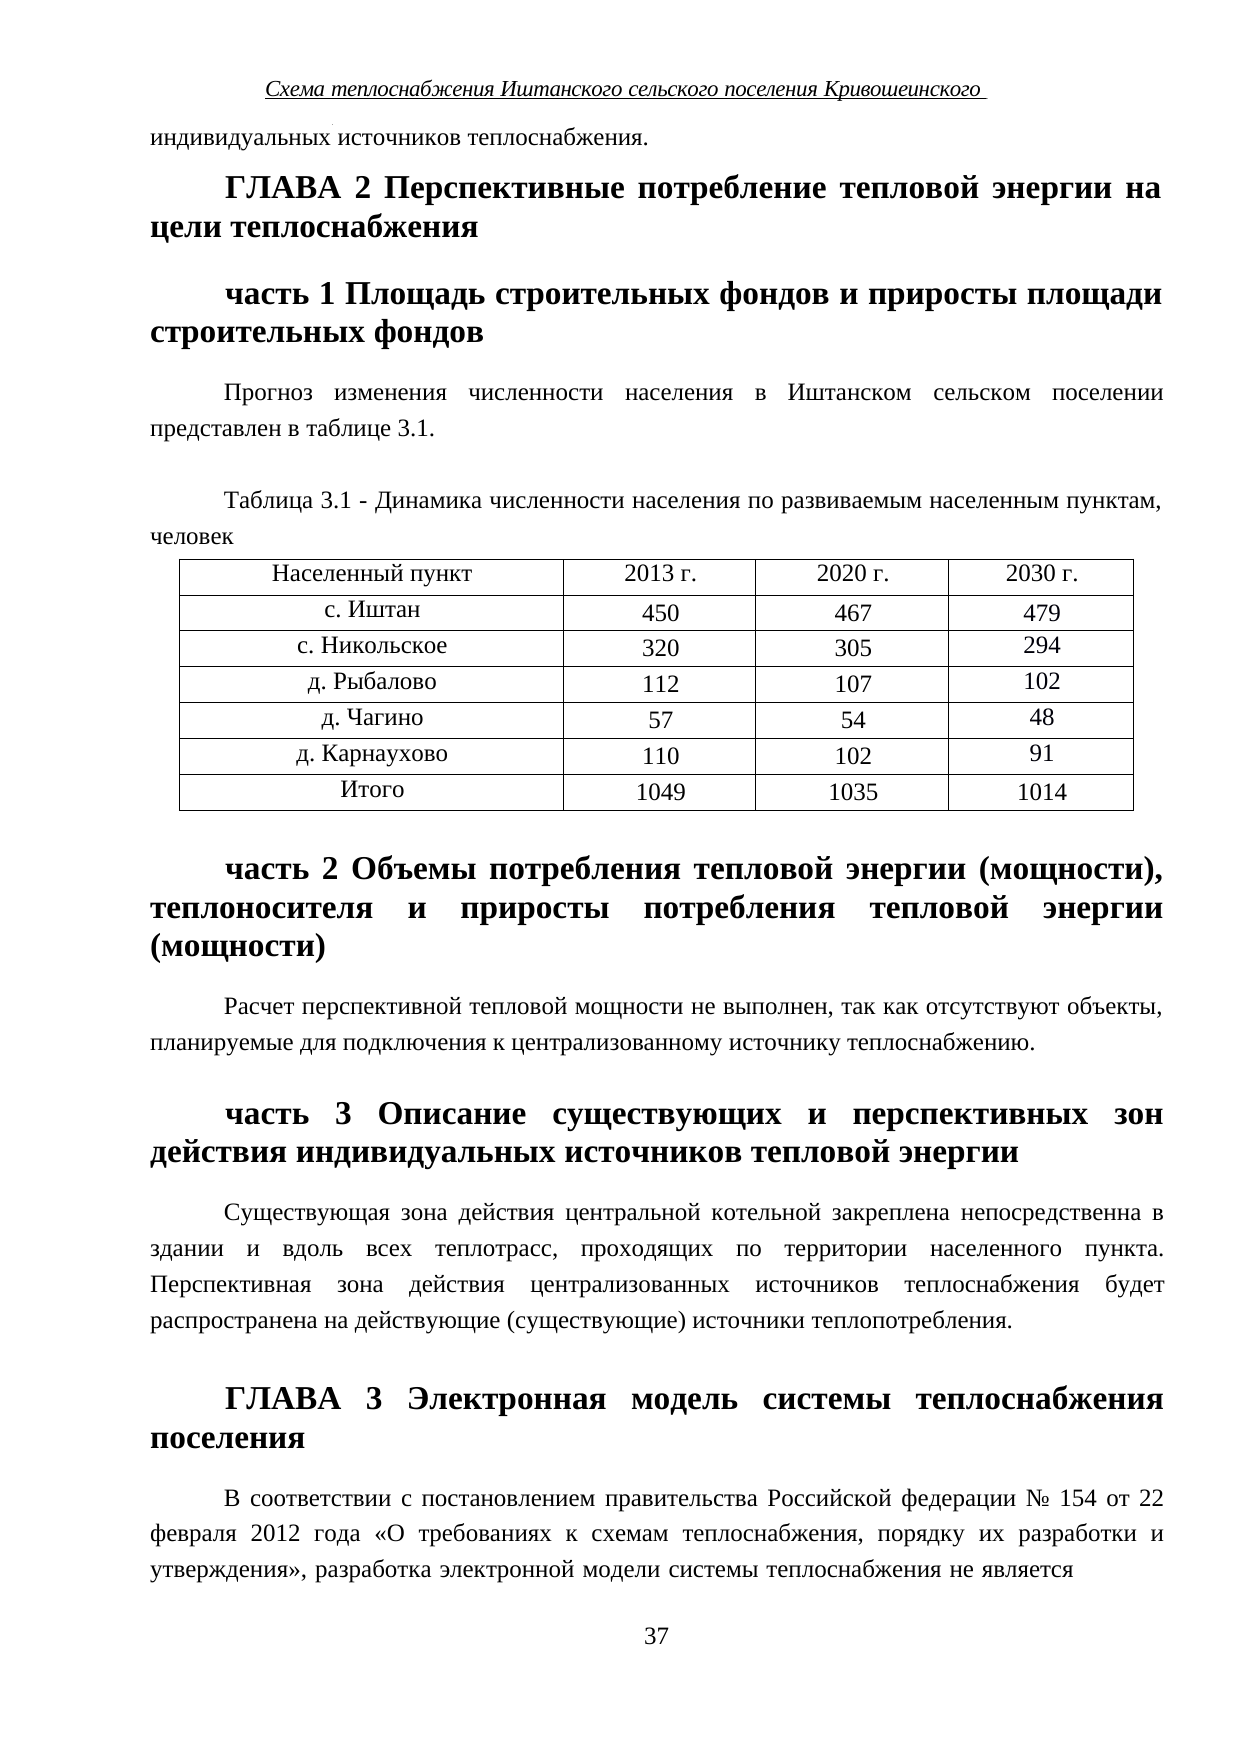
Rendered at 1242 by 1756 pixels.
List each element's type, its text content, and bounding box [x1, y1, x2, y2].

table_cell 91 [949, 739, 1133, 774]
table_cell 110 [564, 739, 755, 774]
table_cell 305 [756, 631, 948, 666]
table_cell 112 [564, 667, 755, 702]
text Таблица 3.1 - Динамика численности населения по развиваемым населенным пунктам, человек [150, 485, 1163, 550]
table_header Населенный пункт [180, 560, 563, 594]
table_cell 1049 [564, 775, 755, 810]
table_cell 450 [564, 596, 755, 630]
subtitle часть 1 Площадь строительных фондов и приросты площади строительных фондов [150, 273, 1163, 350]
subtitle часть 3 Описание существующих и перспективных зон действия индивидуальных источников тепловой энергии [150, 1093, 1163, 1170]
subtitle ГЛАВА 2 Перспективные потребление тепловой энергии на цели теплоснабжения [150, 168, 1162, 244]
table_header 2030 г. [949, 560, 1133, 594]
table_cell 102 [756, 739, 948, 774]
table_cell 57 [564, 703, 755, 738]
text Расчет перспективной тепловой мощности не выполнен, так как отсутствуют объекты, планируемые для подключения к централизованному источнику теплоснабжению. [150, 991, 1163, 1056]
table_cell с. Никольское [180, 631, 563, 666]
table_cell Итого [180, 775, 563, 810]
text индивидуальных источников теплоснабжения. [150, 122, 1233, 151]
table_cell 294 [949, 631, 1133, 666]
table_cell д. Чагино [180, 703, 563, 738]
subtitle ГЛАВА 3 Электронная модель системы теплоснабжения поселения [150, 1378, 1164, 1455]
table_cell 467 [756, 596, 948, 630]
table_cell 479 [949, 596, 1133, 630]
table_cell д. Карнаухово [180, 739, 563, 774]
text Прогноз изменения численности населения в Иштанском сельском поселении представлен в таблице 3.1. [150, 377, 1164, 442]
subtitle часть 2 Объемы потребления тепловой энергии (мощности), теплоносителя и приросты потребления тепловой энергии (мощности) [150, 849, 1163, 964]
table_cell 1035 [756, 775, 948, 810]
text В соответствии с постановлением правительства Российской федерации № 154 от 22 февраля 2012 года «О требованиях к схемам теплоснабжения, порядку их разработки и утверждения», разработка электронной модели системы теплоснабжения не является [150, 1483, 1164, 1583]
table_cell 107 [756, 667, 948, 702]
table_cell 54 [756, 703, 948, 738]
table_cell 1014 [949, 775, 1133, 810]
table_cell 48 [949, 703, 1133, 738]
text Существующая зона действия центральной котельной закреплена непосредственна в здании и вдоль всех теплотрасс, проходящих по территории населенного пункта. Перспективная зона действия централизованных источников теплоснабжения будет распространена на действующие (существующие) источники теплопотребления. [150, 1197, 1165, 1334]
table_header 2013 г. [564, 560, 755, 594]
table_cell 320 [564, 631, 755, 666]
table_cell д. Рыбалово [180, 667, 563, 702]
table_cell с. Иштан [180, 596, 563, 630]
table_header 2020 г. [756, 560, 948, 594]
table_cell 102 [949, 667, 1133, 702]
